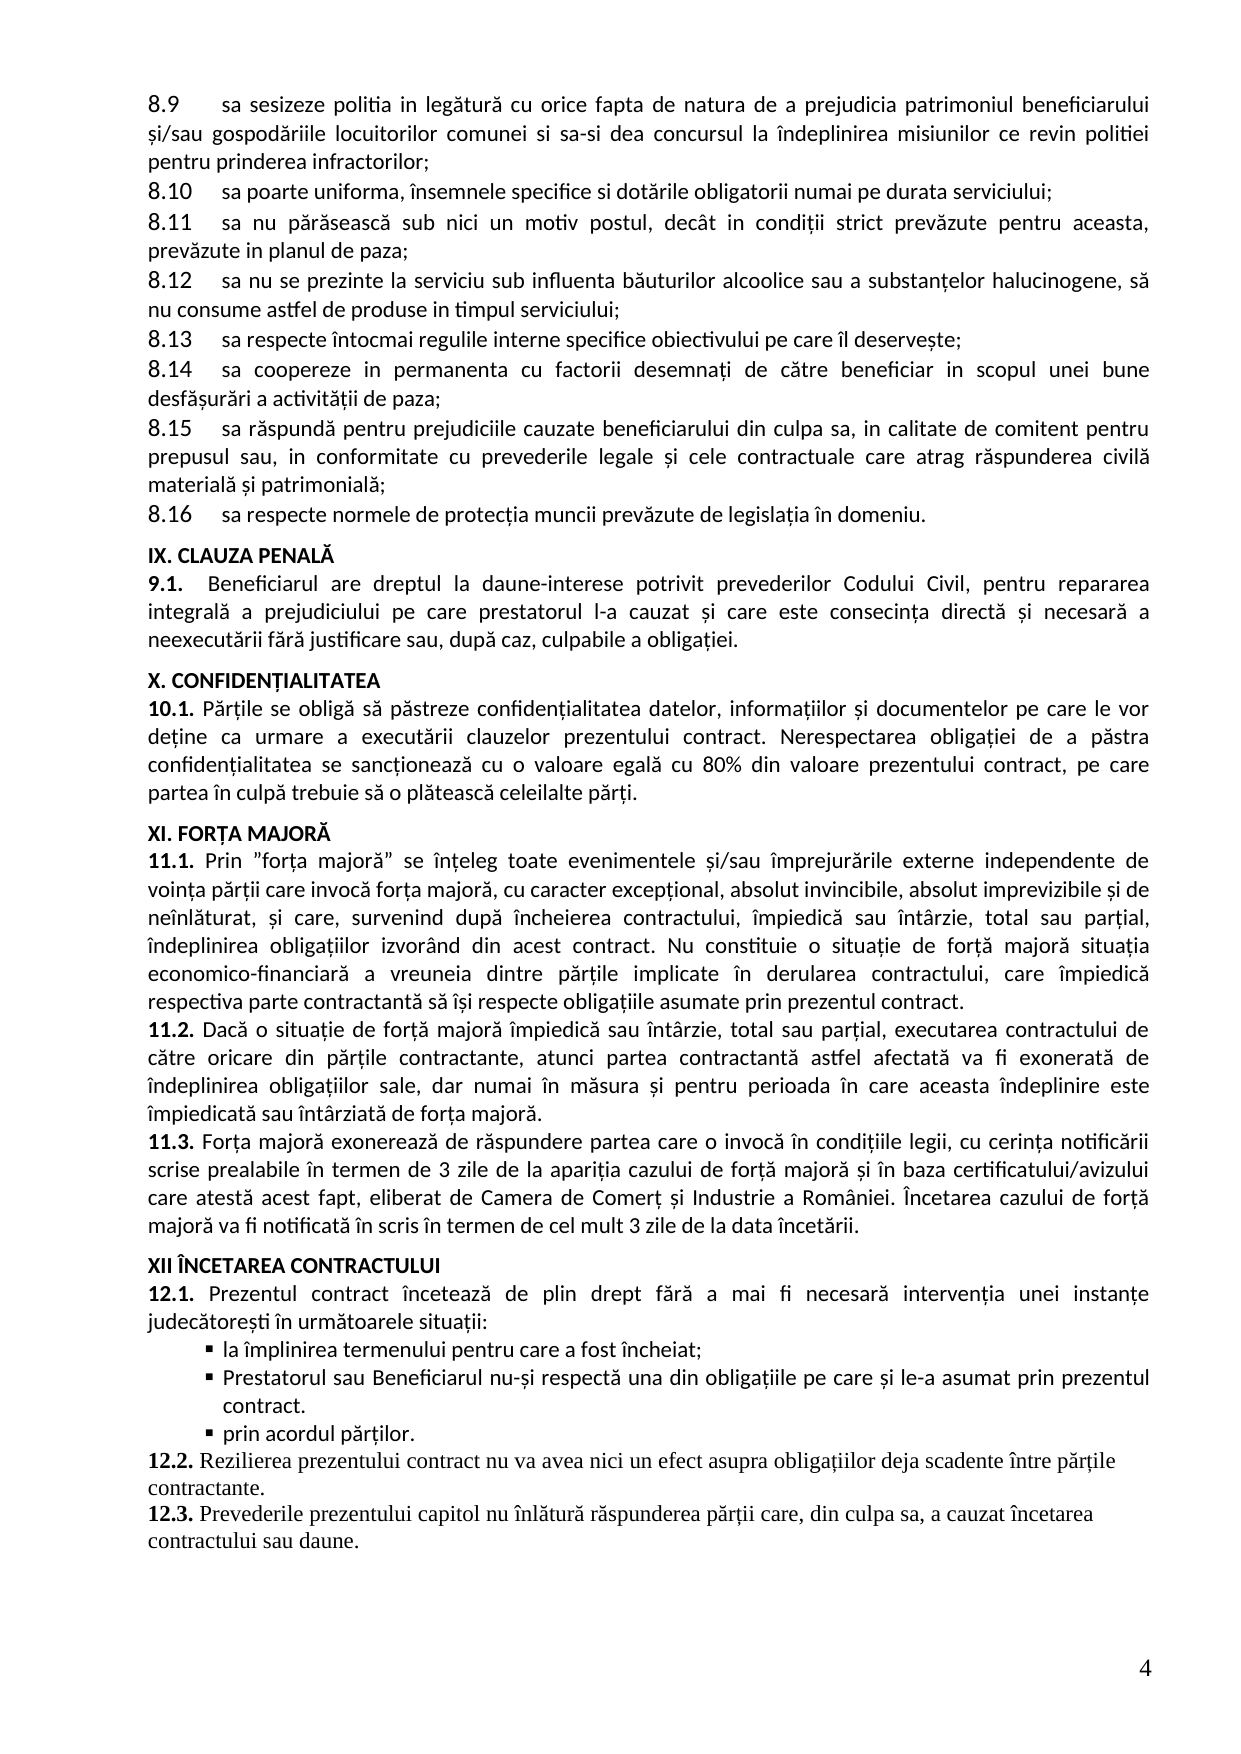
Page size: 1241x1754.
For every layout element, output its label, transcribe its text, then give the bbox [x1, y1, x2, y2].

list sa nu părăsească sub nici un motiv postul, decât in condiții strict prevăzute pentru aceasta, prevăzute in planul de paza; [148, 206, 1152, 264]
list la împlinirea termenului pentru care a fost încheiat; [204, 1336, 1152, 1363]
list 11.2. Dacă o situație de forță majoră împiedică sau întârzie, total sau parțial, executarea contractului de către oricare din părțile contractante, atunci partea contractantă astfel afectată va fi exonerată de îndeplinirea obligațiilor sale, dar numai în măsura și pentru perioada în care aceasta îndeplinire este împiedicată sau întârziată de forța majoră. [148, 1015, 1152, 1127]
list sa nu se prezinte la serviciu sub influenta băuturilor alcoolice sau a substanțelor halucinogene, să nu consume astfel de produse in timpul serviciului; [148, 264, 1152, 323]
text 12.2. Rezilierea prezentului contract nu va avea nici un efect asupra obligațiilor deja scadente între părțile contractante. [148, 1448, 1152, 1500]
list sa poarte uniforma, însemnele specifice si dotările obligatorii numai pe durata serviciului; [148, 175, 1152, 206]
list 11.3. Forța majoră exonerează de răspundere partea care o invocă în condițiile legii, cu cerința notificării scrise prealabile în termen de 3 zile de la apariția cazului de forță majoră și în baza certificatului/avizului care atestă acest fapt, eliberat de Camera de Comerț și Industrie a României. Încetarea cazului de forță majoră va fi notificată în scris în termen de cel mult 3 zile de la data încetării. [148, 1127, 1152, 1239]
list sa sesizeze politia in legătură cu orice fapta de natura de a prejudicia patrimoniul beneficiarului și/sau gospodăriile locuitorilor comunei si sa-si dea concursul la îndeplinirea misiunilor ce revin politiei pentru prinderea infractorilor; [148, 89, 1152, 175]
subtitle X. CONFIDENŢIALITATEA [148, 666, 1152, 694]
list sa răspundă pentru prejudiciile cauzate beneficiarului din culpa sa, in calitate de comitent pentru prepusul sau, in conformitate cu prevederile legale și cele contractuale care atrag răspunderea civilă materială și patrimonială; [148, 412, 1152, 498]
subtitle IX. CLAUZA PENALĂ [148, 541, 1152, 569]
list sa respecte normele de protecția muncii prevăzute de legislația în domeniu. [148, 498, 1152, 529]
list sa coopereze in permanenta cu factorii desemnați de către beneficiar in scopul unei bune desfășurări a activității de paza; [148, 353, 1152, 412]
list Prestatorul sau Beneficiarul nu-și respectă una din obligațiile pe care și le-a asumat prin prezentul contract. [204, 1363, 1152, 1419]
list 9.1. Beneficiarul are dreptul la daune-interese potrivit prevederilor Codului Civil, pentru repararea integrală a prejudiciului pe care prestatorul l-a cauzat și care este consecința directă și necesară a neexecutării fără justificare sau, după caz, culpabile a obligației. [148, 569, 1152, 653]
list 12.1. Prezentul contract încetează de plin drept fără a mai fi necesară intervenția unei instanțe judecătorești în următoarele situații: [148, 1279, 1152, 1336]
subtitle XII ÎNCETAREA CONTRACTULUI [148, 1251, 1152, 1279]
subtitle XI. FORŢA MAJORĂ [148, 819, 1152, 847]
list sa respecte întocmai regulile interne specifice obiectivului pe care îl deservește; [148, 323, 1152, 353]
text 11.1. Prin ”forța majoră” se înțeleg toate evenimentele și/sau împrejurările externe independente de voința părții care invocă forța majoră, cu caracter excepțional, absolut invincibile, absolut imprevizibile și de neînlăturat, și care, survenind după încheierea contractului, împiedică sau întârzie, total sau parțial, îndeplinirea obligațiilor izvorând din acest contract. Nu constituie o situație de forță majoră situația economico-financiară a vreuneia dintre părțile implicate în derularea contractului, care împiedică respectiva parte contractantă să își respecte obligațiile asumate prin prezentul contract. [148, 847, 1152, 1015]
text 12.3. Prevederile prezentului capitol nu înlătură răspunderea părții care, din culpa sa, a cauzat încetarea contractului sau daune. [148, 1500, 1152, 1553]
list 10.1. Părțile se obligă să păstreze confidențialitatea datelor, informațiilor și documentelor pe care le vor deține ca urmare a executării clauzelor prezentului contract. Nerespectarea obligației de a păstra confidențialitatea se sancționează cu o valoare egală cu 80% din valoare prezentului contract, pe care partea în culpă trebuie să o plătească celeilalte părți. [148, 694, 1152, 806]
list prin acordul părților. [204, 1419, 1152, 1448]
